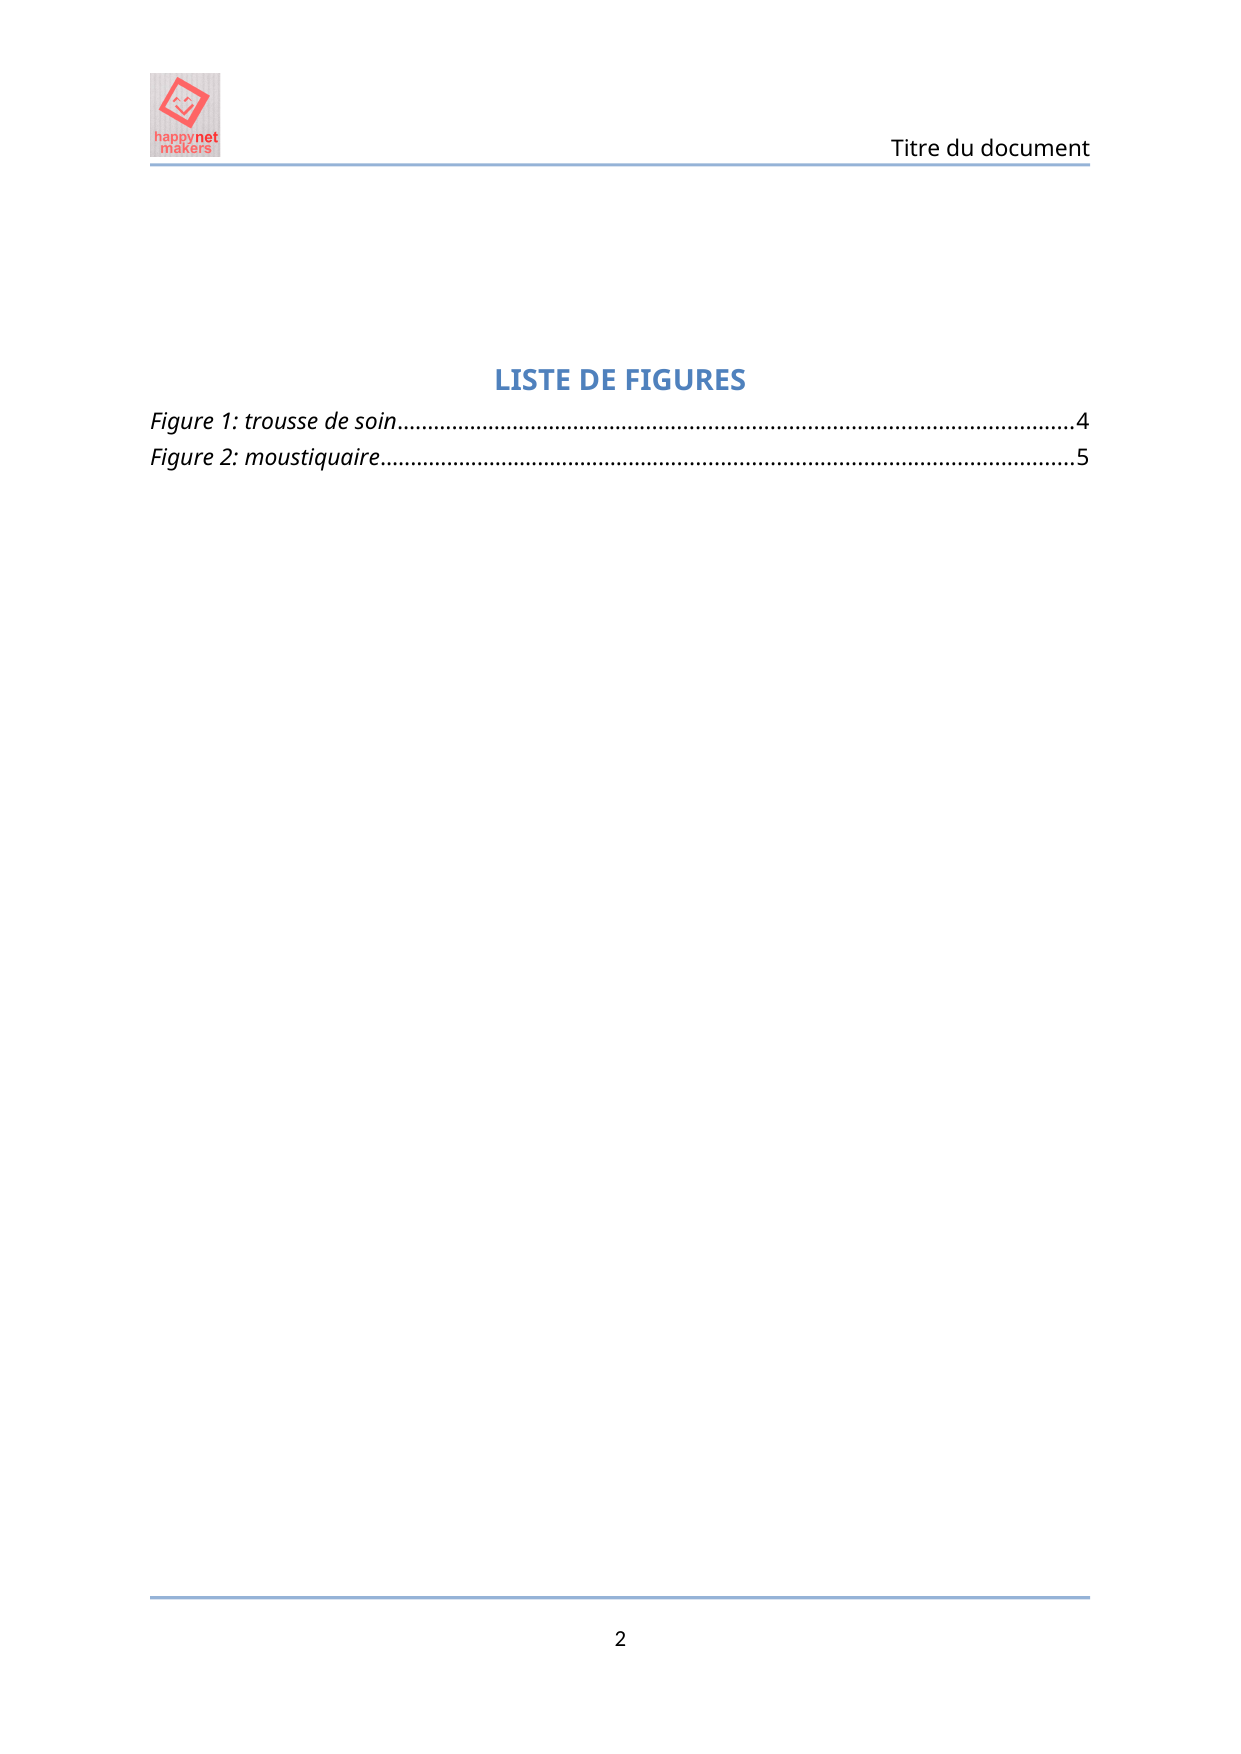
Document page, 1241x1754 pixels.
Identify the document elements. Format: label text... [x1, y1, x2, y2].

text Figure 1: trousse de soin 4 [150, 405, 1090, 436]
picture [150, 73, 221, 157]
subtitle LISTE DE FIGURES [150, 359, 1090, 399]
text Figure 2: moustiquaire 5 [150, 441, 1090, 472]
